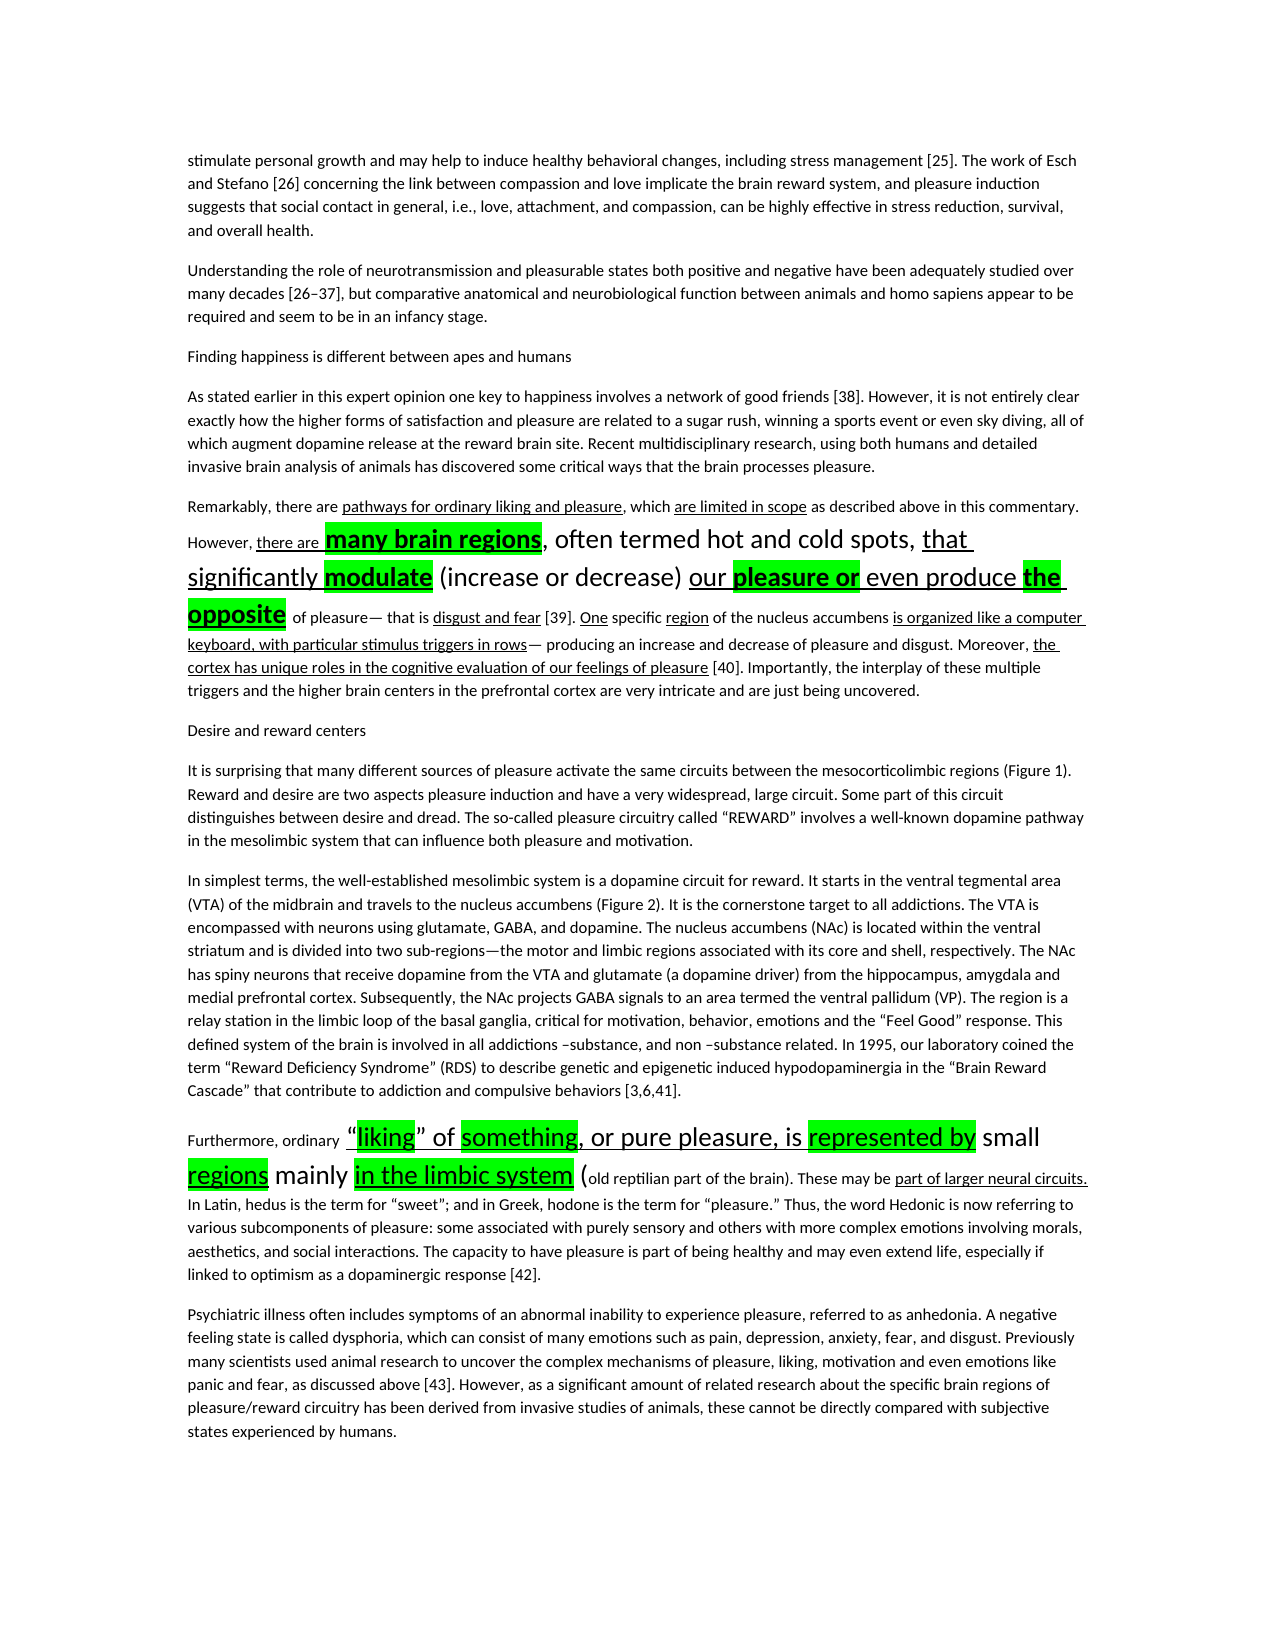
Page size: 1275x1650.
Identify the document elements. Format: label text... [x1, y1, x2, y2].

text As stated earlier in this expert opinion one key to happiness involves a network of good friends [38]. However, it is not entirely clear exactly how the higher forms of satisfaction and pleasure are related to a sugar rush, winning a sports event or even sky diving, all of which augment dopamine release at the reward brain site. Recent multidisciplinary research, using both humans and detailed invasive brain analysis of animals has discovered some critical ways that the brain processes pleasure. [187, 387, 1087, 477]
text Desire and reward centers [187, 720, 1087, 741]
text Furthermore, ordinary “liking” of something, or pure pleasure, is represented by small regions mainly in the limbic system (old reptilian part of the brain). These may be part of larger neural circuits. In Latin, hedus is the term for “sweet”; and in Greek, hodone is the term for “pleasure.” Thus, the word Hedonic is now referring to various subcomponents of pleasure: some associated with purely sensory and others with more complex emotions involving morals, aesthetics, and social interactions. The capacity to have pleasure is part of being healthy and may even extend life, especially if linked to optimism as a dopaminergic response [42]. [187, 1120, 1087, 1285]
text In simplest terms, the well-established mesolimbic system is a dopamine circuit for reward. It starts in the ventral tegmental area (VTA) of the midbrain and travels to the nucleus accumbens (Figure 2). It is the cornerstone target to all addictions. The VTA is encompassed with neurons using glutamate, GABA, and dopamine. The nucleus accumbens (NAc) is located within the ventral striatum and is divided into two sub-regions—the motor and limbic regions associated with its core and shell, respectively. The NAc has spiny neurons that receive dopamine from the VTA and glutamate (a dopamine driver) from the hippocampus, amygdala and medial prefrontal cortex. Subsequently, the NAc projects GABA signals to an area termed the ventral pallidum (VP). The region is a relay station in the limbic loop of the basal ganglia, critical for motivation, behavior, emotions and the “Feel Good” response. This defined system of the brain is involved in all addictions –substance, and non –substance related. In 1995, our laboratory coined the term “Reward Deficiency Syndrome” (RDS) to describe genetic and epigenetic induced hypodopaminergia in the “Brain Reward Cascade” that contribute to addiction and compulsive behaviors [3,6,41]. [187, 870, 1087, 1101]
text Finding happiness is different between apes and humans [187, 347, 1087, 367]
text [187, 150, 1087, 240]
text Remarkably, there are pathways for ordinary liking and pleasure, which are limited in scope as described above in this commentary. However, there are many brain regions, often termed hot and cold spots, that significantly modulate (increase or decrease) our pleasure or even produce the opposite of pleasure— that is disgust and fear [39]. One specific region of the nucleus accumbens is organized like a computer keyboard, with particular stimulus triggers in rows— producing an increase and decrease of pleasure and disgust. Moreover, the cortex has unique roles in the cognitive evaluation of our feelings of pleasure [40]. Importantly, the interplay of these multiple triggers and the higher brain centers in the prefrontal cortex are very intricate and are just being uncovered. [187, 497, 1087, 701]
text It is surprising that many different sources of pleasure activate the same circuits between the mesocorticolimbic regions (Figure 1). Reward and desire are two aspects pleasure induction and have a very widespread, large circuit. Some part of this circuit distinguishes between desire and dread. The so-called pleasure circuitry called “REWARD” involves a well-known dopamine pathway in the mesolimbic system that can influence both pleasure and motivation. [187, 760, 1087, 851]
text Psychiatric illness often includes symptoms of an abnormal inability to experience pleasure, referred to as anhedonia. A negative feeling state is called dysphoria, which can consist of many emotions such as pain, depression, anxiety, fear, and disgust. Previously many scientists used animal research to uncover the complex mechanisms of pleasure, liking, motivation and even emotions like panic and fear, as discussed above [43]. However, as a significant amount of related research about the specific brain regions of pleasure/reward circuitry has been derived from invasive studies of animals, these cannot be directly compared with subjective states experienced by humans. [187, 1304, 1087, 1441]
text Understanding the role of neurotransmission and pleasurable states both positive and negative have been adequately studied over many decades [26–37], but comparative anatomical and neurobiological function between animals and homo sapiens appear to be required and seem to be in an infancy stage. [187, 260, 1087, 327]
